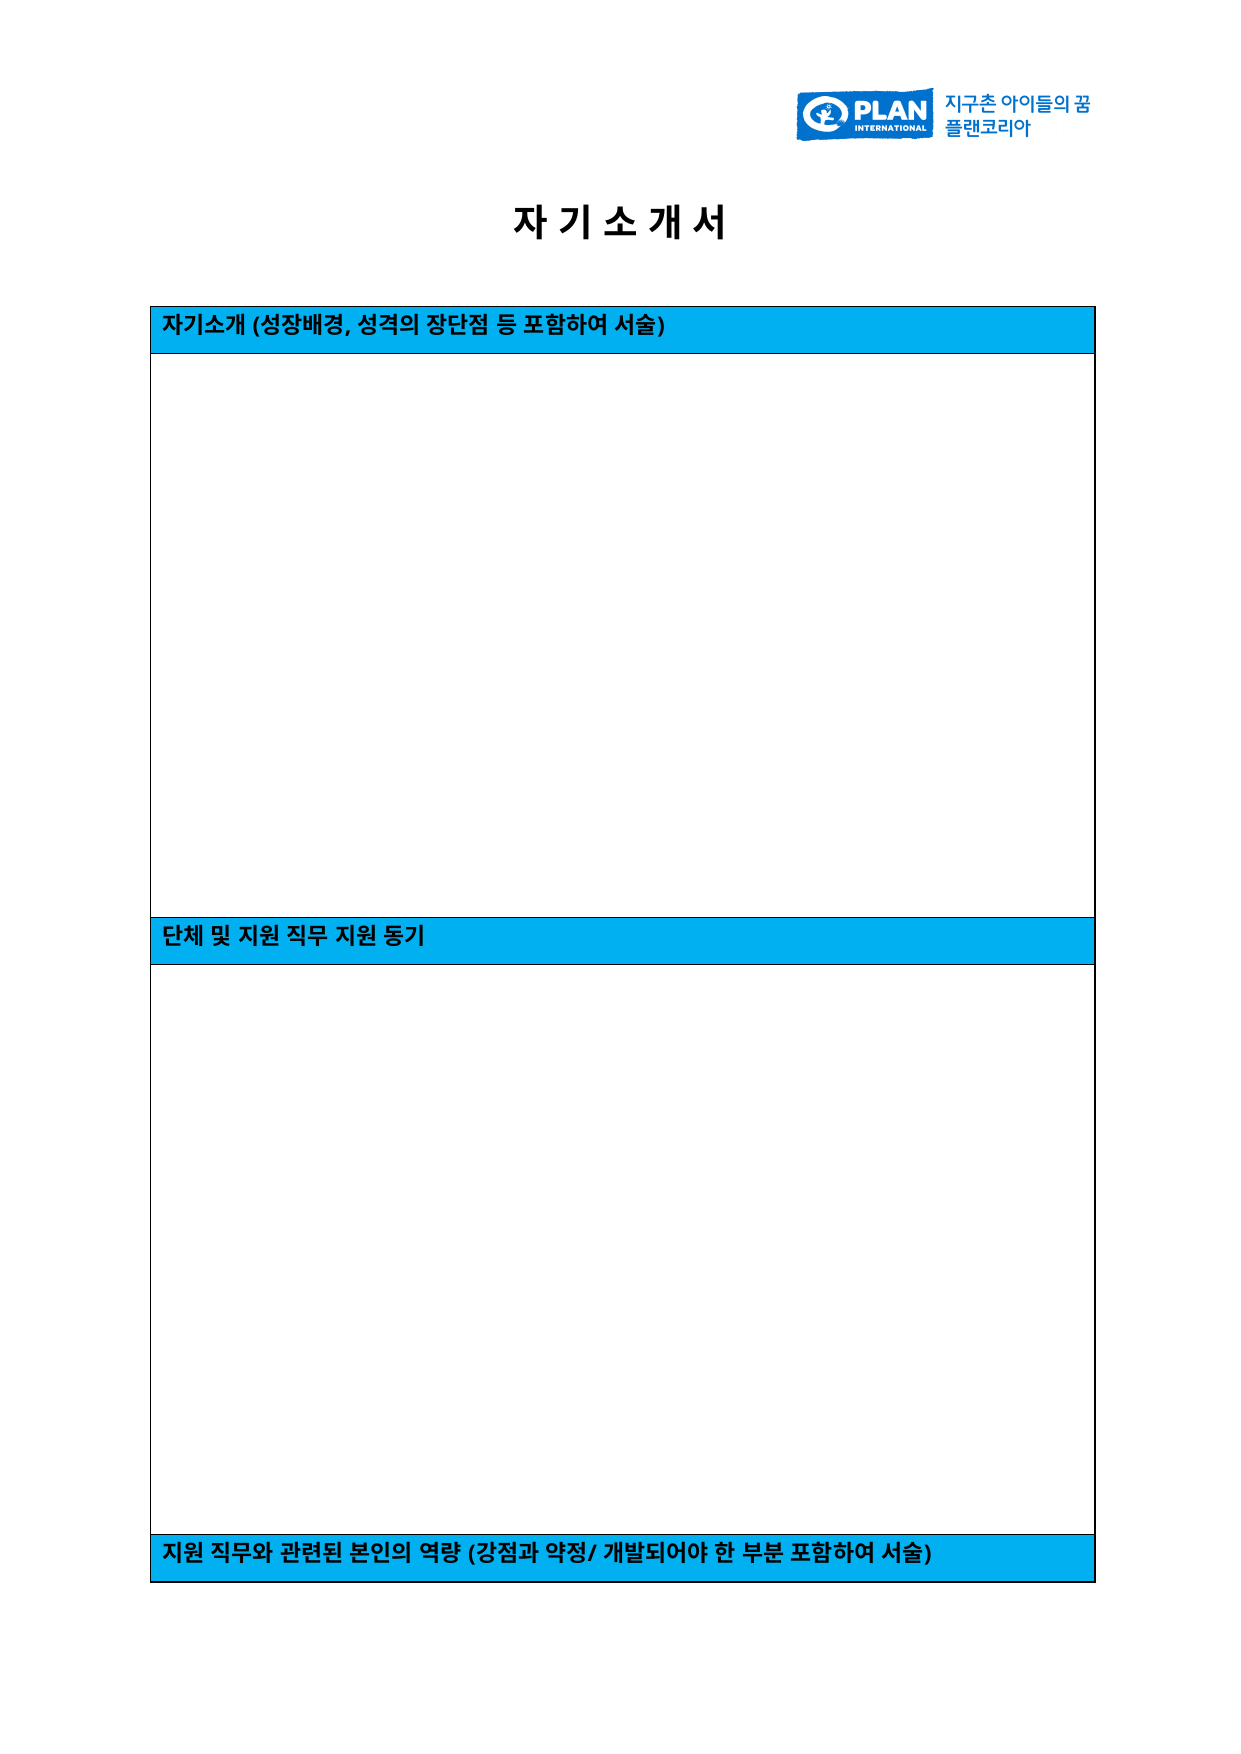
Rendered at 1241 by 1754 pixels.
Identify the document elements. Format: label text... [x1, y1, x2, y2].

table_cell 단체 및 지원 직무 지원 동기 [151, 918, 1094, 964]
table_header 자기소개 (성장배경, 성격의 장단점 등 포함하여 서술) [151, 307, 1094, 353]
table_cell [151, 354, 1094, 917]
text 자 기 소 개 서 [150, 192, 1090, 247]
table_cell [151, 965, 1094, 1534]
picture [796, 88, 1091, 141]
table_cell 지원 직무와 관련된 본인의 역량 (강점과 약정/ 개발되어야 한 부분 포함하여 서술) [151, 1535, 1094, 1581]
